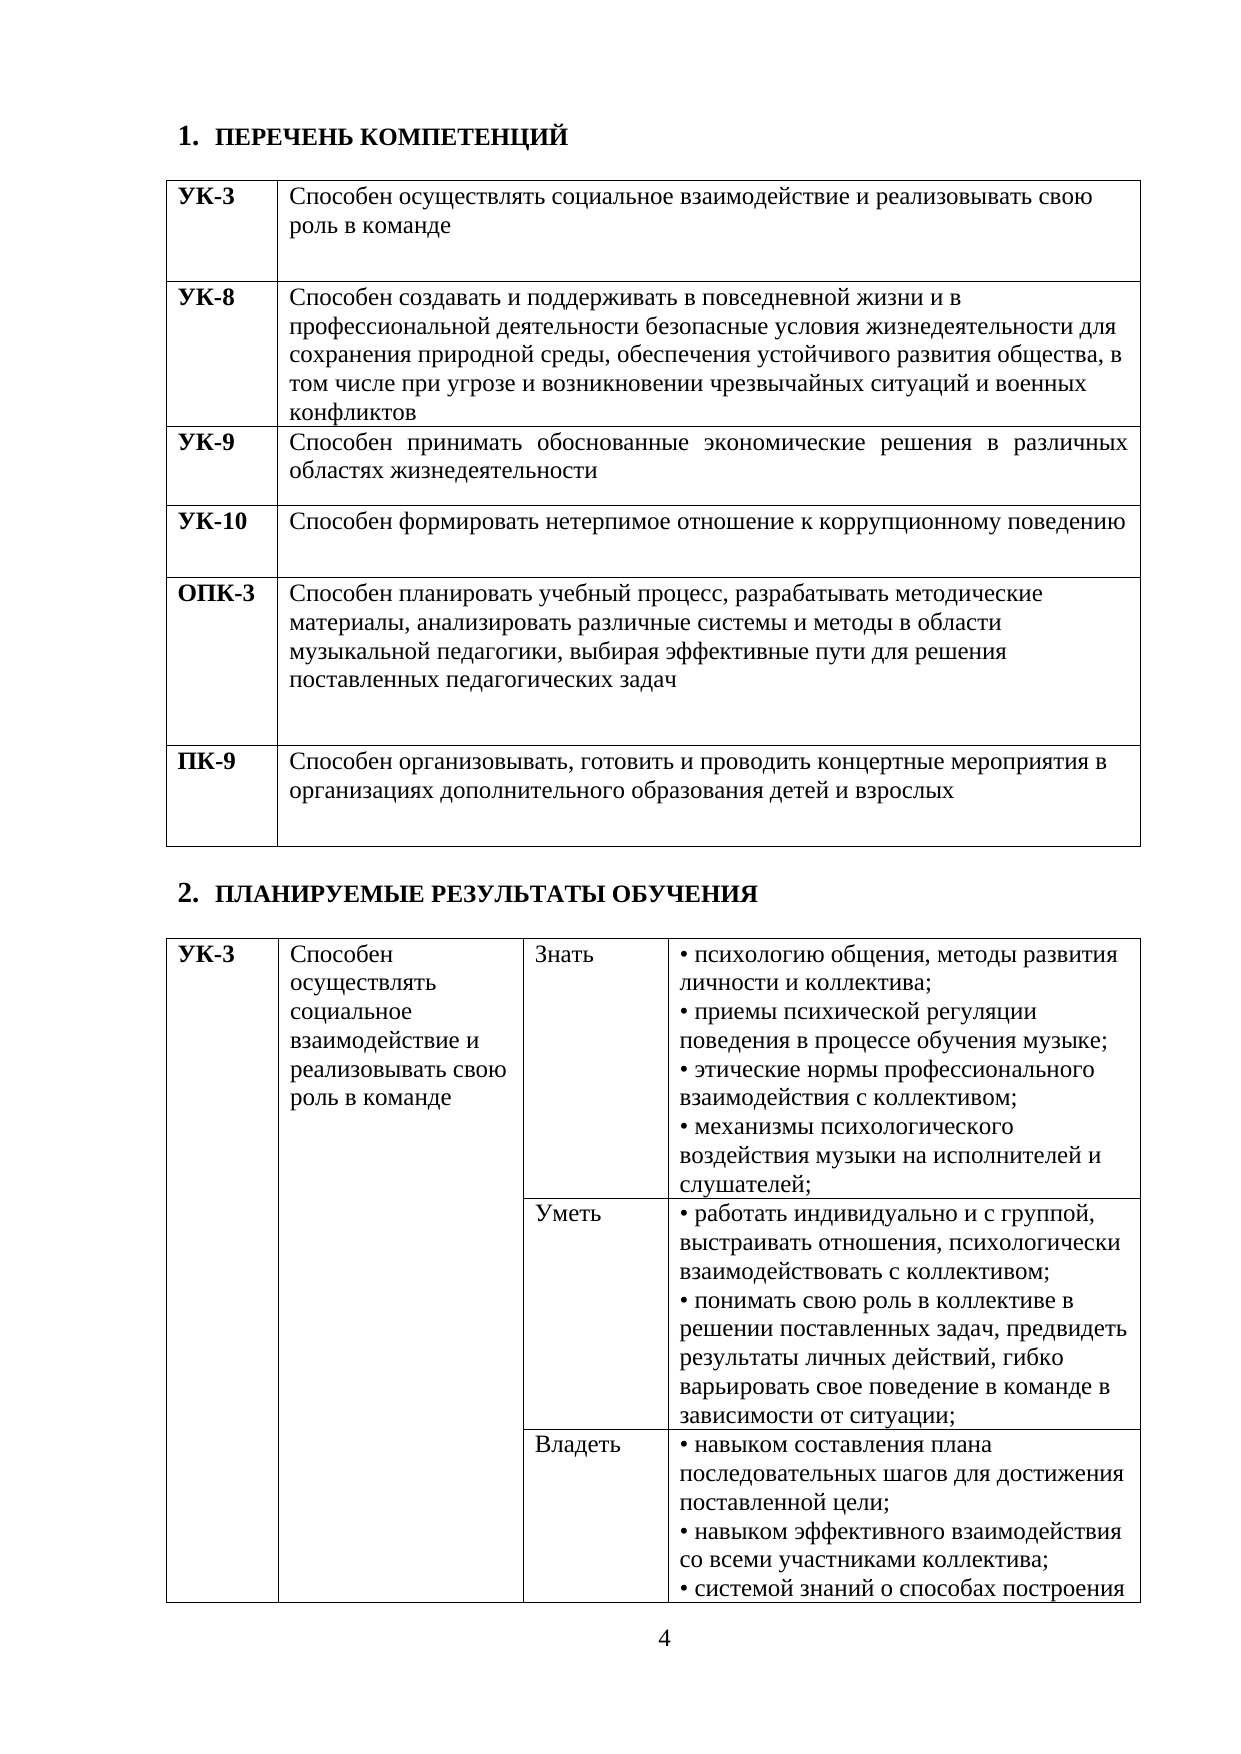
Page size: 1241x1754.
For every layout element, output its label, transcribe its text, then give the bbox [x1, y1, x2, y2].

table_cell Способен принимать обоснованные экономические решения в различных областях жизнедеятельности [278, 427, 1140, 505]
table_cell Способен создавать и поддерживать в повседневной жизни и в профессиональной деятельности безопасные условия жизнедеятельности для сохранения природной среды, обеспечения устойчивого развития общества, в том числе при угрозе и возникновении чрезвычайных ситуаций и военных конфликтов [278, 282, 1140, 426]
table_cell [669, 1430, 1140, 1602]
table_cell Уметь [524, 1199, 668, 1428]
table_cell УК-10 [167, 506, 277, 577]
table_header Знать [524, 939, 668, 1197]
table_cell Владеть [524, 1430, 668, 1602]
table_header Способен осуществлять социальное взаимодействие и реализовывать свою роль в команде [278, 181, 1140, 281]
table_header УК-3 УК-3 УК-3 [167, 939, 278, 1602]
table_header УК-3 УК-3 УК-3 [167, 181, 277, 281]
table_header Способен осуществлять социальное взаимодействие и реализовывать свою роль в команде [279, 939, 523, 1602]
table_cell УК-9 [167, 427, 277, 505]
subtitle ПЕРЕЧЕНЬ КОМПЕТЕНЦИЙ [177, 118, 1152, 152]
table_cell Способен формировать нетерпимое отношение к коррупционному поведению [278, 506, 1140, 577]
table_header • психологию общения, методы развития личности и коллектива; • приемы психической регуляции поведения в процессе обучения музыке; • этические нормы профессионального взаимодействия с коллективом; • механизмы психологического воздействия музыки на исполнителей и слушателей; [669, 939, 1140, 1197]
table_cell УК-8 УК-8 УК-8 [167, 282, 277, 426]
table_cell Способен планировать учебный процесс, разрабатывать методические материалы, анализировать различные системы и методы в области музыкальной педагогики, выбирая эффективные пути для решения поставленных педагогических задач [278, 578, 1140, 745]
table_cell ОПК-3 ОПК-3 ОПК-3 [167, 578, 277, 745]
subtitle ПЛАНИРУЕМЫЕ РЕЗУЛЬТАТЫ ОБУЧЕНИЯ [177, 875, 1152, 909]
table_cell • работать индивидуально и с группой, выстраивать отношения, психологически взаимодействовать с коллективом; • понимать свою роль в коллективе в решении поставленных задач, предвидеть результаты личных действий, гибко варьировать свое поведение в команде в зависимости от ситуации; [669, 1199, 1140, 1428]
table_cell ПК-9 ПК-10 ПК-10 [167, 746, 277, 846]
table_cell Способен организовывать, готовить и проводить концертные мероприятия в организациях дополнительного образования детей и взрослых [278, 746, 1140, 846]
